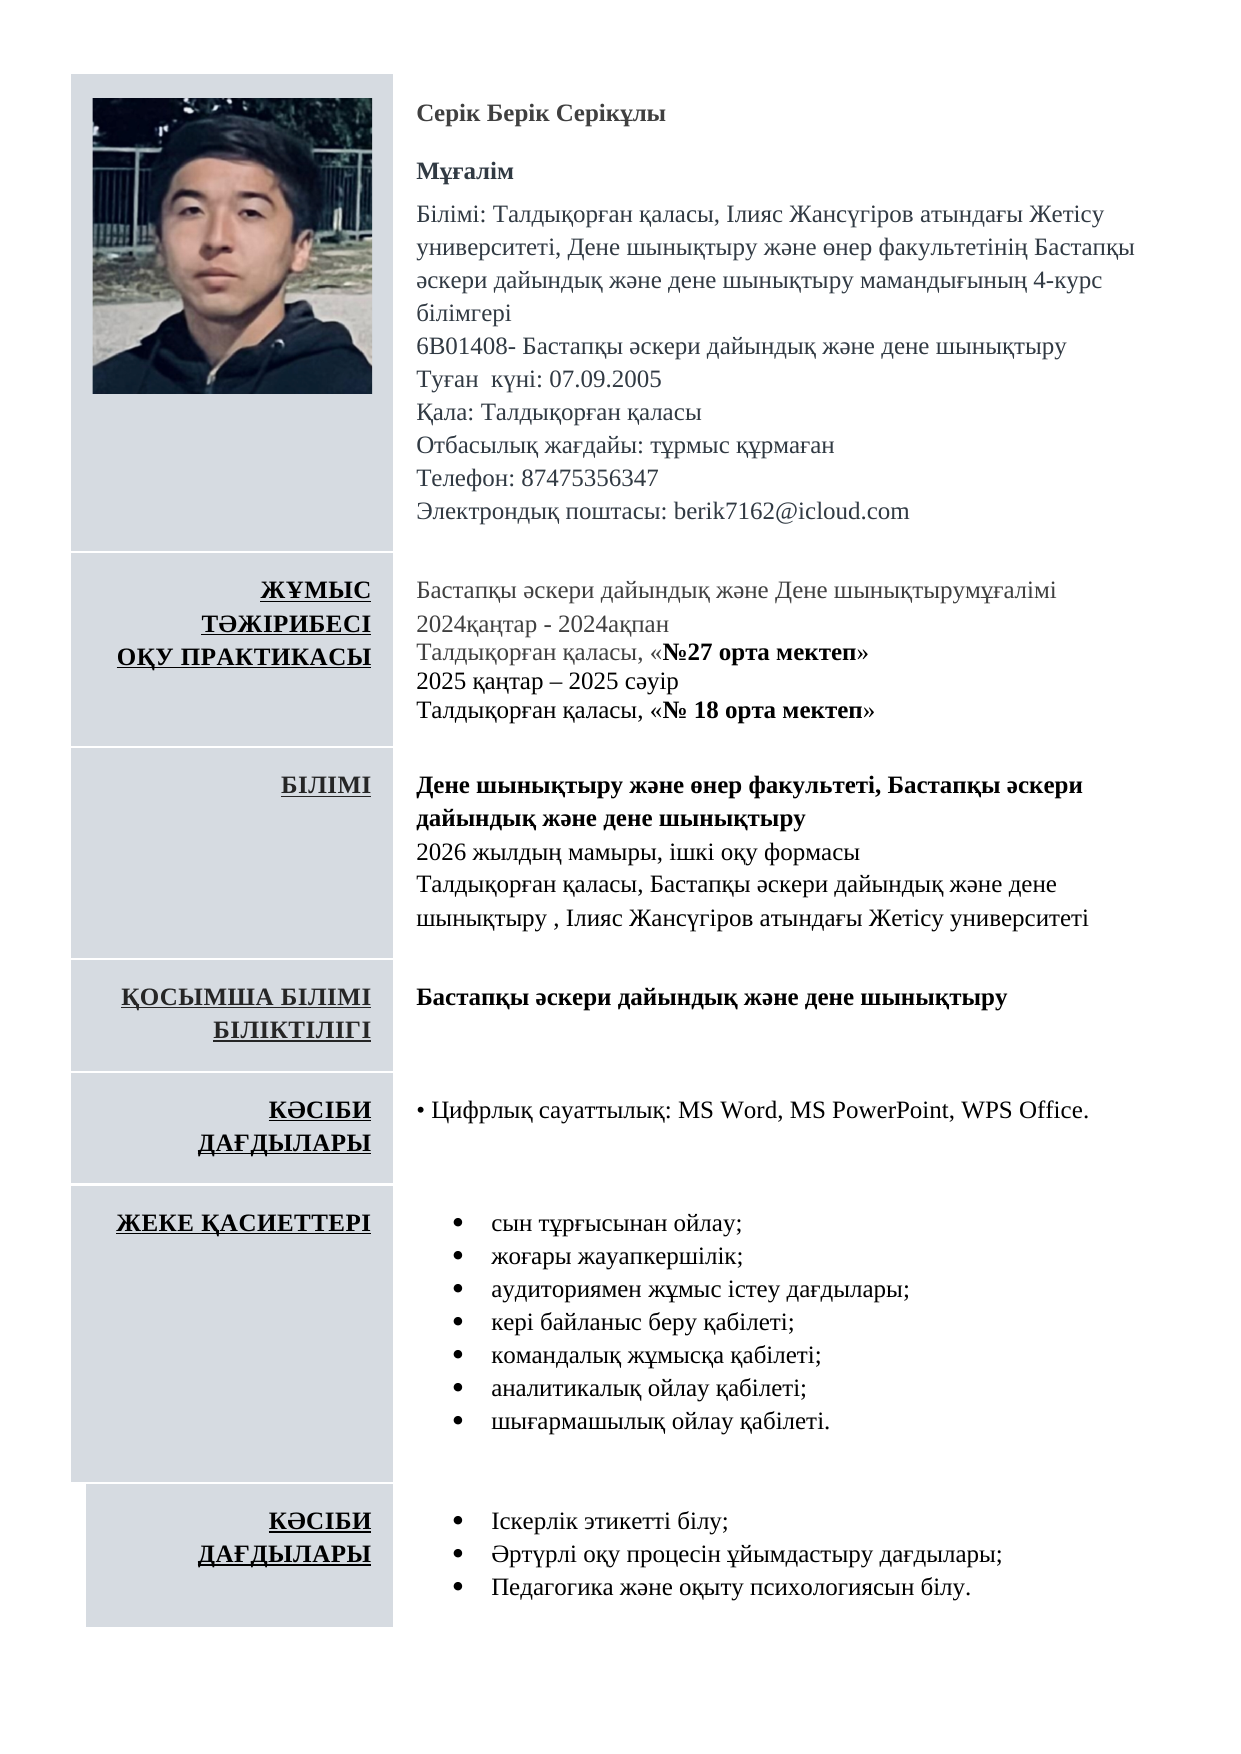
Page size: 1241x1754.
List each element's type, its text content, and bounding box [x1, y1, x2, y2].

table_cell БІЛІМІ [71, 748, 393, 958]
table_cell Дене шынықтыру және өнер факультеті, Бастапқы әскери дайындық және дене шынықтыру 2026 жылдың мамыры, ішкі оқу формасы Талдықорған қаласы, Бастапқы әскери дайындық және дене шынықтыру , Ілияс Жансүгіров атындағы Жетісу университеті [395, 748, 1194, 958]
table_cell Бастапқы әскери дайындық және дене шынықтыру [395, 960, 1194, 1071]
table_header Серік Берік Серікұлы Мұғалім Білімі: Талдықорған қаласы, Ілияс Жансүгіров атындағы Жетісу университеті, Дене шынықтыру және өнер факультетінің Бастапқы әскери дайындық және дене шынықтыру мамандығының 4-курс білімгері 6В01408- Бастапқы әскери дайындық және дене шынықтыру Туған күні: 07.09.2005 Қала: Талдықорған қаласы Отбасылық жағдайы: тұрмыс құрмаған Телефон: 87475356347 Электрондық поштасы: berik7162@icloud.com [395, 76, 1194, 551]
table_cell Іскерлік этикетті білу; Әртүрлі оқу процесін ұйымдастыру дағдылары; Педагогика және оқыту психологиясын білу. [395, 1484, 1194, 1627]
table_header [71, 74, 393, 551]
table_cell Бастапқы әскери дайындық және Дене шынықтырумұғалімі 2024қаңтар - 2024ақпан Талдықорған қаласы, «№27 орта мектеп» 2025 қаңтар – 2025 сәуір Талдықорған қаласы, «№ 18 орта мектеп» [395, 553, 1194, 746]
table_cell КӘСІБИ ДАҒДЫЛАРЫ [71, 1073, 393, 1183]
table_cell КӘСІБИ ДАҒДЫЛАРЫ [86, 1484, 393, 1627]
table_cell ҚОСЫМША БІЛІМІ БІЛІКТІЛІГІ [71, 960, 393, 1071]
table_cell сын тұрғысынан ойлау; жоғары жауапкершілік; аудиториямен жұмыс істеу дағдылары; кері байланыс беру қабілеті; командалық жұмысқа қабілеті; аналитикалық ойлау қабілеті; шығармашылық ойлау қабілеті. [395, 1186, 1194, 1482]
table_cell ЖҰМЫС ТӘЖІРИБЕСІ ОҚУ ПРАКТИКАСЫ [71, 553, 393, 746]
picture [92, 98, 373, 394]
table_cell • Цифрлық сауаттылық: MS Word, MS PowerPoint, WPS Office. [395, 1073, 1194, 1183]
table_cell ЖЕКЕ ҚАСИЕТТЕРІ [71, 1186, 393, 1482]
